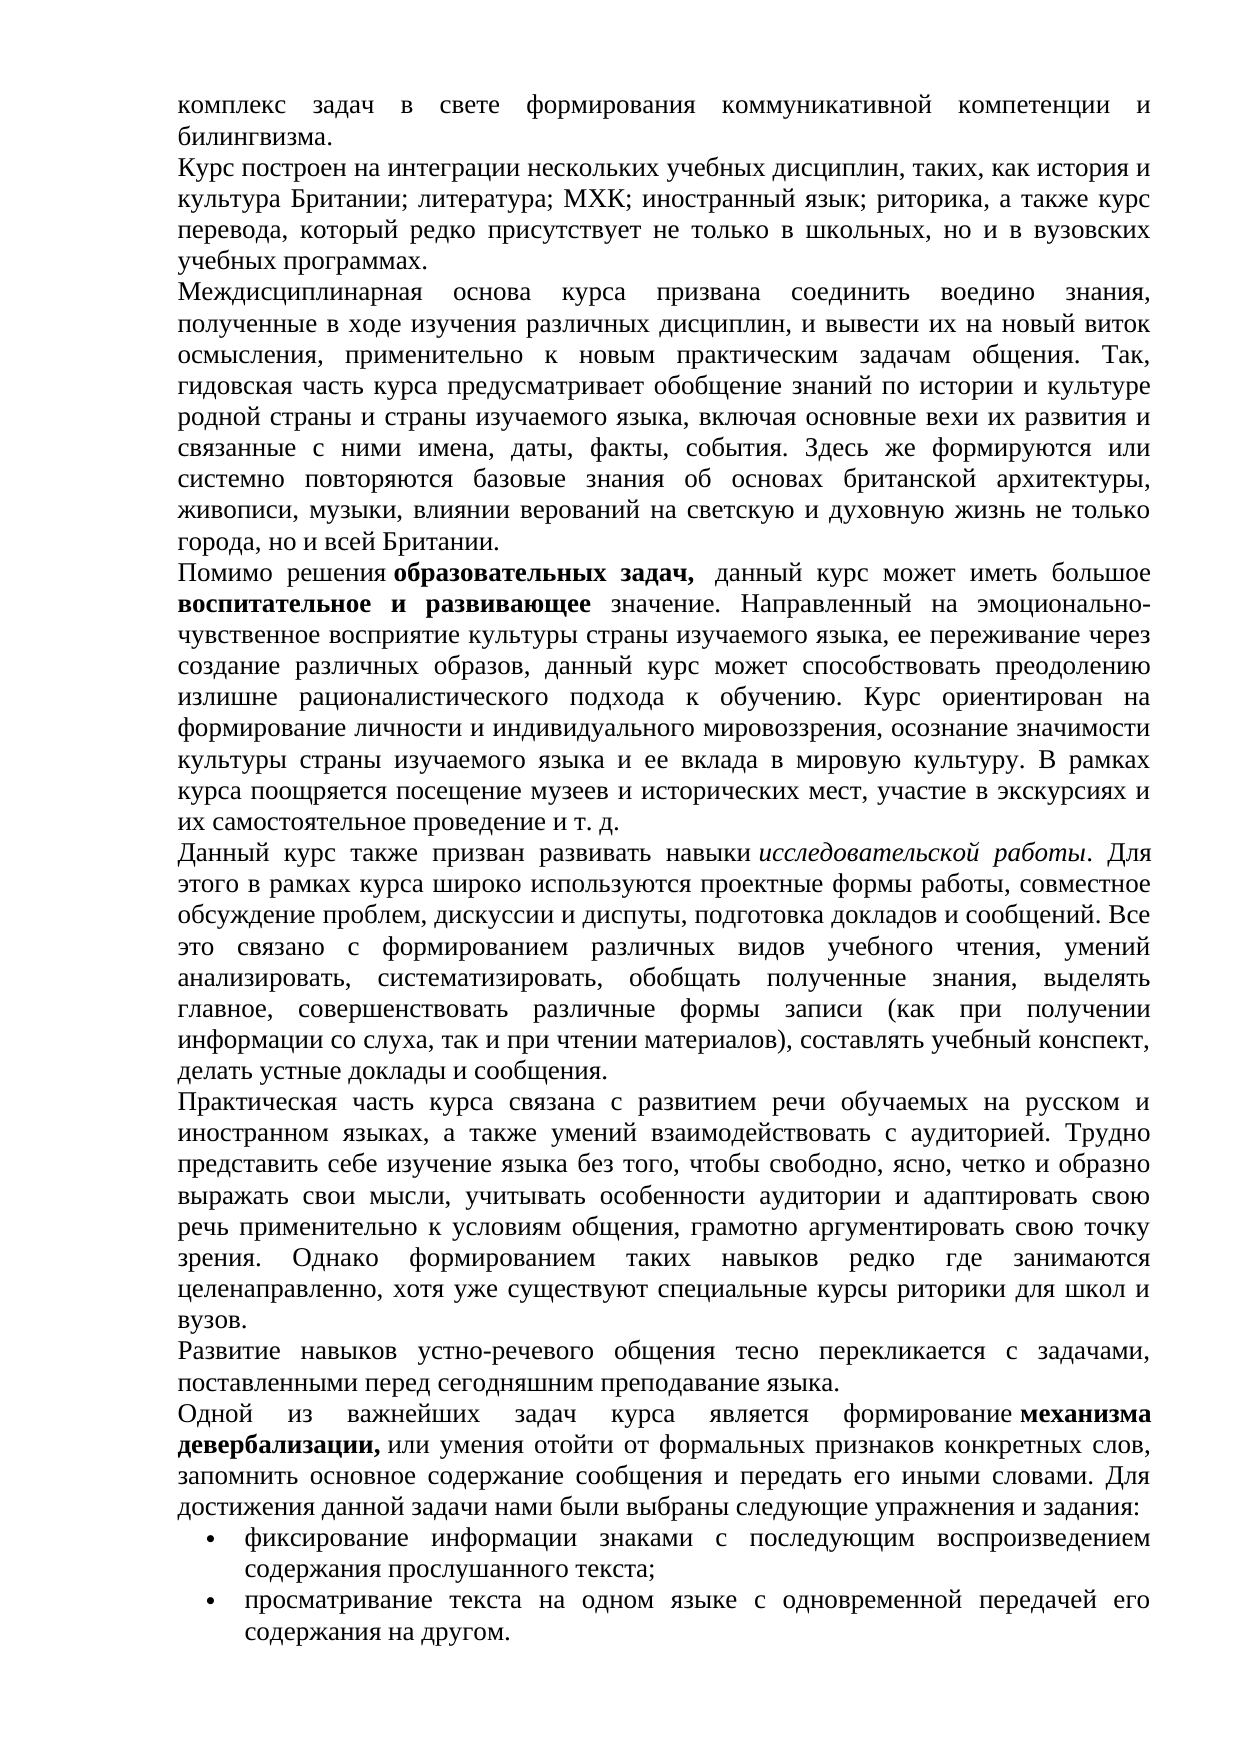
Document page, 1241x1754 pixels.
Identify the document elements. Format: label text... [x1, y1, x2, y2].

text Данный курс также призван развивать навыки исследовательской работы. Для этого в рамках курса широко используются проектные формы работы, совместное обсуждение проблем, дискуссии и диспуты, подготовка докладов и сообщений. Все это связано с формированием различных видов учебного чтения, умений анализировать, систематизировать, обобщать полученные знания, выделять главное, совершенствовать различные формы записи (как при получении информации со слуха, так и при чтении материалов), составлять учебный конспект, делать устные доклады и сообщения. [177, 836, 1152, 1085]
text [177, 89, 1152, 151]
list просматривание текста на одном языке с одновременной передачей его содержания на другом. [207, 1584, 1152, 1646]
text Одной из важнейших задач курса является формирование механизма девербализации, или умения отойти от формальных признаков конкретных слов, запомнить основное содержание сообщения и передать его иными словами. Для достижения данной задачи нами были выбраны следующие упражнения и задания: [177, 1397, 1152, 1521]
text Помимо решения образовательных задач, данный курс может иметь большое воспитательное и развивающее значение. Направленный на эмоционально-чувственное восприятие культуры страны изучаемого языка, ее переживание через создание различных образов, данный курс может способствовать преодолению излишне рационалистического подхода к обучению. Курс ориентирован на формирование личности и индивидуального мировоззрения, осознание значимости культуры страны изучаемого языка и ее вклада в мировую культуру. В рамках курса поощряется посещение музеев и исторических мест, участие в экскурсиях и их самостоятельное проведение и т. д. [177, 556, 1152, 836]
text Курс построен на интеграции нескольких учебных дисциплин, таких, как история и культура Британии; литература; МХК; иностранный язык; риторика, а также курс перевода, который редко присутствует не только в школьных, но и в вузовских учебных программах. [177, 151, 1152, 276]
text Развитие навыков устно-речевого общения тесно перекликается с задачами, поставленными перед сегодняшним преподавание языка. [177, 1334, 1152, 1397]
text Практическая часть курса связана с развитием речи обучаемых на русском и иностранном языках, а также умений взаимодействовать с аудиторией. Трудно представить себе изучение языка без того, чтобы свободно, ясно, четко и образно выражать свои мысли, учитывать особенности аудитории и адаптировать свою речь применительно к условиям общения, грамотно аргументировать свою точку зрения. Однако формированием таких навыков редко где занимаются целенаправленно, хотя уже существуют специальные курсы риторики для школ и вузов. [177, 1085, 1152, 1334]
list фиксирование информации знаками с последующим воспроизведением содержания прослушанного текста; [207, 1521, 1152, 1584]
text Междисциплинарная основа курса призвана соединить воедино знания, полученные в ходе изучения различных дисциплин, и вывести их на новый виток осмысления, применительно к новым практическим задачам общения. Так, гидовская часть курса предусматривает обобщение знаний по истории и культуре родной страны и страны изучаемого языка, включая основные вехи их развития и связанные с ними имена, даты, факты, события. Здесь же формируются или системно повторяются базовые знания об основах британской архитектуры, живописи, музыки, влиянии верований на светскую и духовную жизнь не только города, но и всей Британии. [177, 276, 1152, 556]
